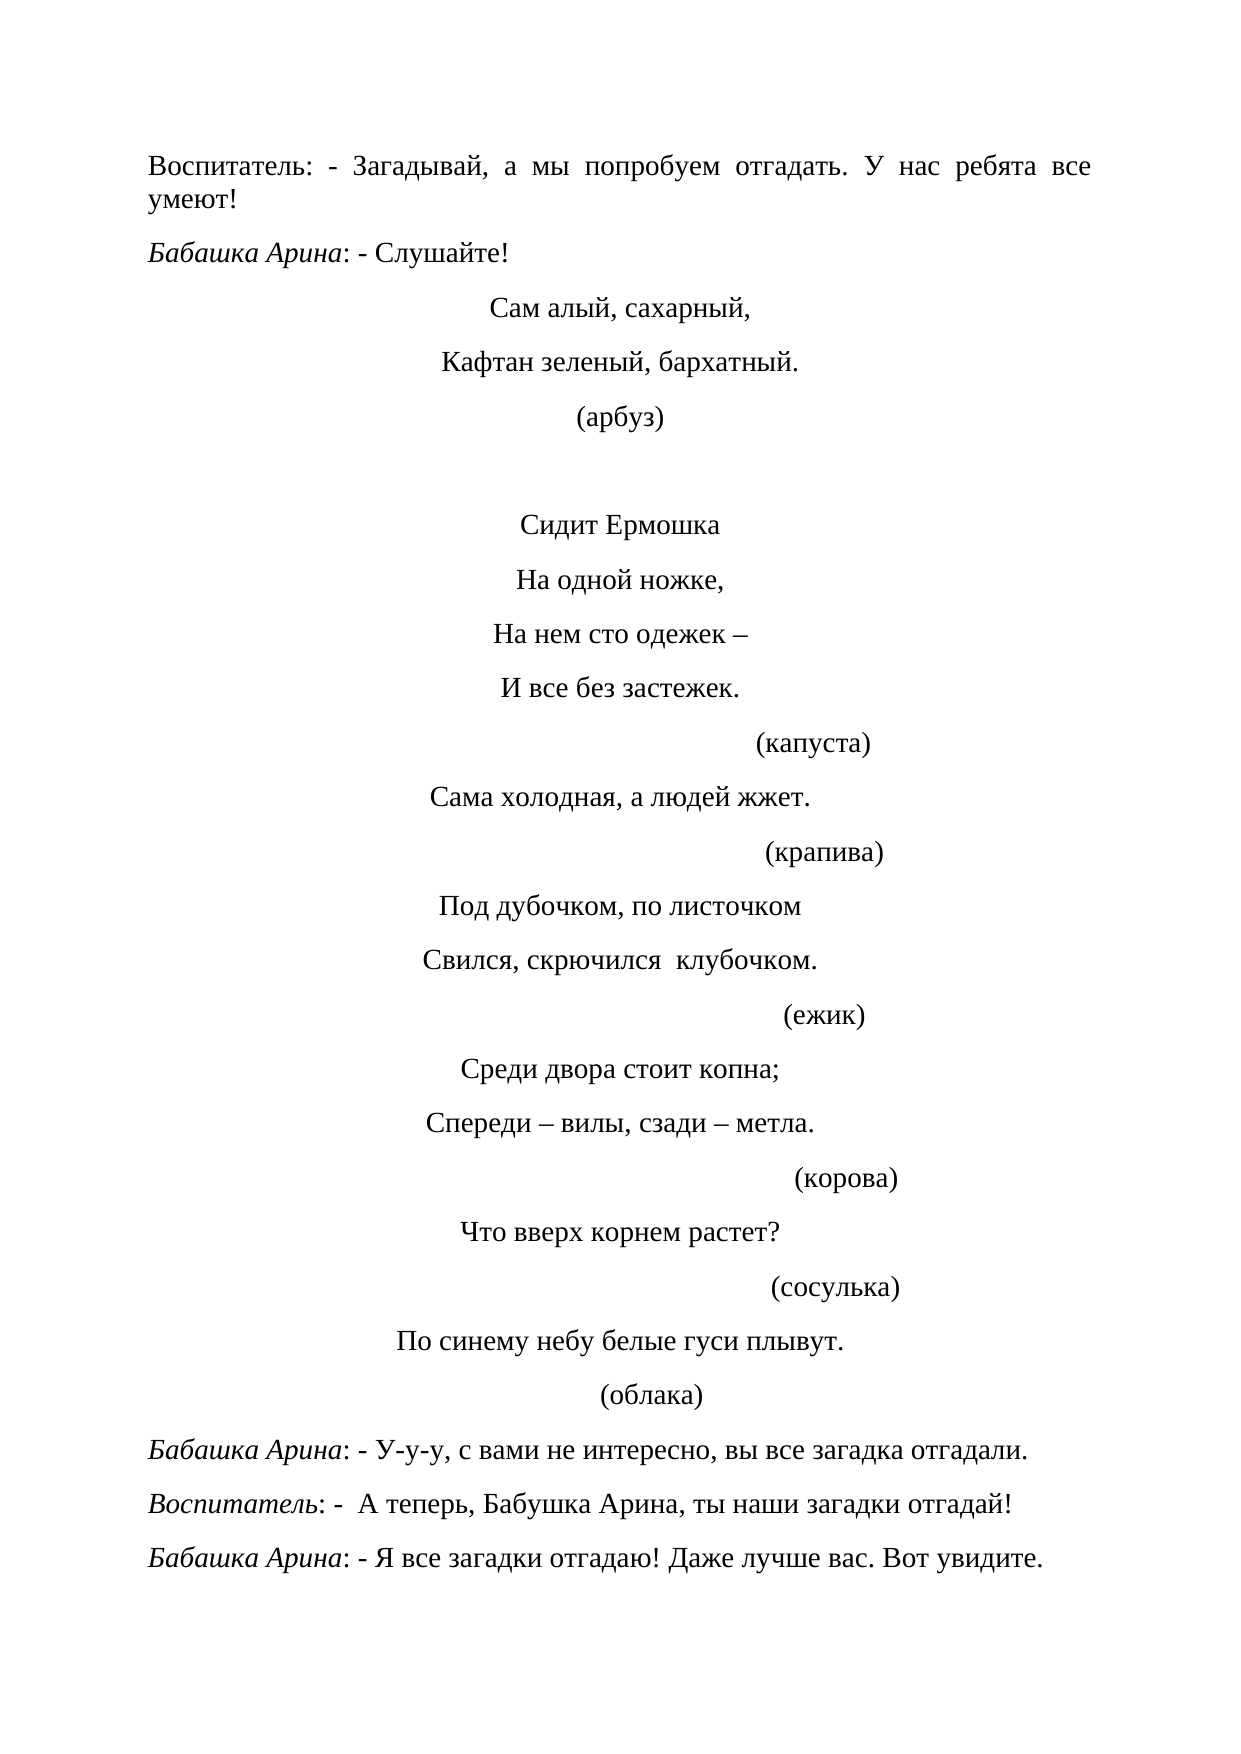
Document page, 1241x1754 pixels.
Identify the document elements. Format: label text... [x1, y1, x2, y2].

text Сидит Ермошка [148, 507, 1092, 541]
text Сам алый, сахарный, [148, 290, 1092, 323]
text Среди двора стоит копна; [148, 1051, 1092, 1085]
text (крапива) [148, 834, 1092, 867]
text Кафтан зеленый, бархатный. [148, 344, 1092, 378]
text Воспитатель: - А теперь, Бабушка Арина, ты наши загадки отгадай! [148, 1486, 1092, 1520]
text Спереди – вилы, сзади – метла. [148, 1106, 1092, 1139]
text Воспитатель: - Загадывай, а мы попробуем отгадать. У нас ребята все умеют! [148, 148, 1092, 215]
text Под дубочком, по листочком [148, 888, 1092, 922]
text На одной ножке, [148, 562, 1092, 595]
text Свился, скрючился клубочком. [148, 942, 1092, 976]
text (облака) [148, 1377, 1092, 1411]
text Что вверх корнем растет? [148, 1214, 1092, 1248]
text (капуста) [148, 725, 1092, 758]
text (корова) [148, 1160, 1092, 1193]
text Бабашка Арина: - Слушайте! [148, 236, 1092, 269]
text (сосулька) [148, 1269, 1092, 1302]
text На нем сто одежек – [148, 616, 1092, 650]
text Сама холодная, а людей жжет. [148, 779, 1092, 813]
text Бабашка Арина: - У-у-у, с вами не интересно, вы все загадка отгадали. [148, 1432, 1092, 1465]
text По синему небу белые гуси плывут. [148, 1323, 1092, 1357]
text (ежик) [148, 997, 1092, 1030]
text И все без застежек. [148, 671, 1092, 704]
text Бабашка Арина: - Я все загадки отгадаю! Даже лучше вас. Вот увидите. [148, 1541, 1092, 1574]
text (арбуз) [148, 399, 1092, 432]
